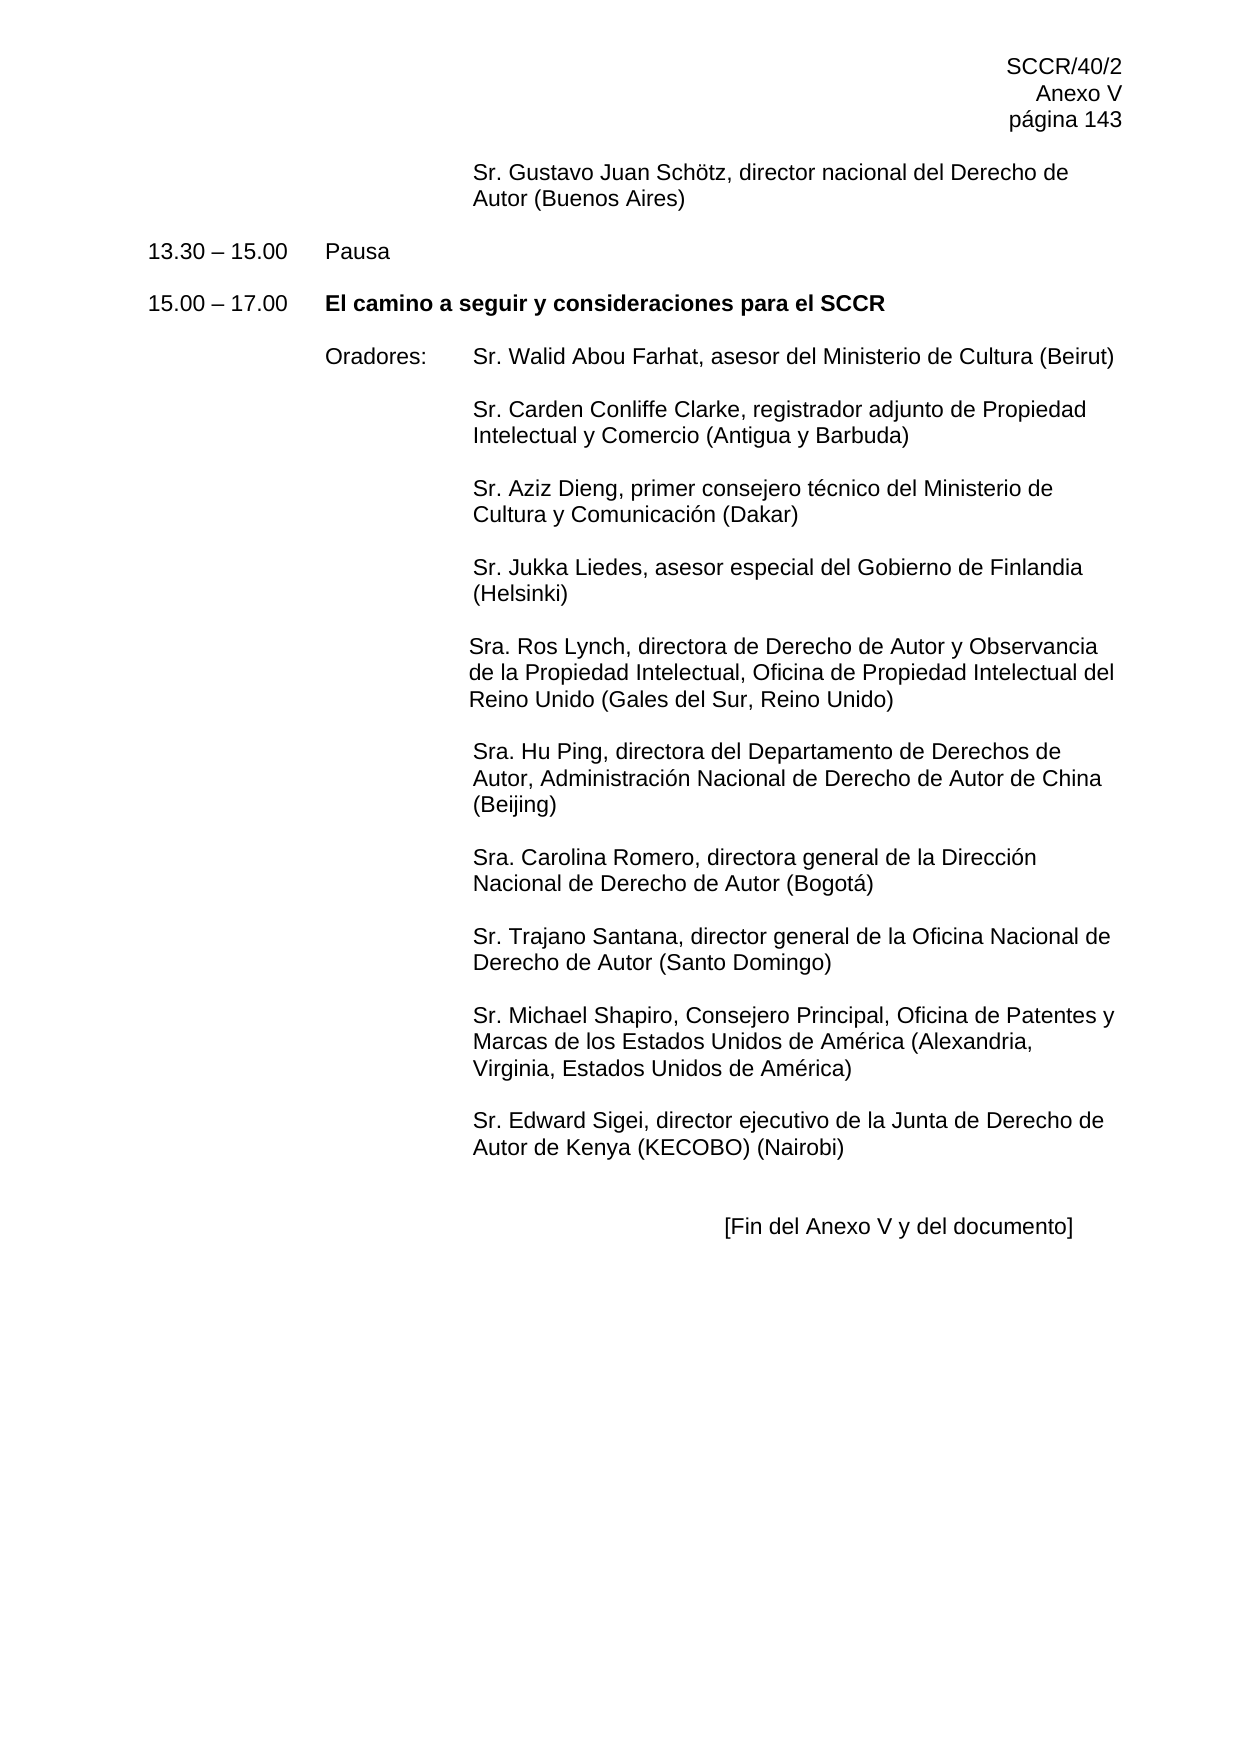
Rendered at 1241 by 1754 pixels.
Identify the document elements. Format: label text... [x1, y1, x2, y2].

text Sr. Aziz Dieng, primer consejero técnico del Ministerio de Cultura y Comunicación (Dakar) [473, 475, 1122, 527]
text 15.00 – 17.00 El camino a seguir y consideraciones para el SCCR [148, 290, 1122, 317]
text Sra. Ros Lynch, directora de Derecho de Autor y Observancia de la Propiedad Intelectual, Oficina de Propiedad Intelectual del Reino Unido (Gales del Sur, Reino Unido) [148, 633, 1122, 712]
text [Fin del Anexo V y del documento] [724, 1213, 1122, 1239]
text Sr. Michael Shapiro, Consejero Principal, Oficina de Patentes y Marcas de los Estados Unidos de América (Alexandria, Virginia, Estados Unidos de América) [473, 1002, 1122, 1081]
text Sra. Hu Ping, directora del Departamento de Derechos de Autor, Administración Nacional de Derecho de Autor de China (Beijing) [473, 738, 1122, 817]
text Sr. Jukka Liedes, asesor especial del Gobierno de Finlandia (Helsinki) [473, 554, 1122, 607]
text Sr. Trajano Santana, director general de la Oficina Nacional de Derecho de Autor (Santo Domingo) [473, 923, 1122, 976]
text Sr. Edward Sigei, director ejecutivo de la Junta de Derecho de Autor de Kenya (KECOBO) (Nairobi) [473, 1107, 1122, 1160]
text Oradores: Sr. Walid Abou Farhat, asesor del Ministerio de Cultura (Beirut) [325, 343, 1122, 369]
text Sra. Carolina Romero, directora general de la Dirección Nacional de Derecho de Autor (Bogotá) [473, 844, 1122, 896]
text Sr. Gustavo Juan Schötz, director nacional del Derecho de Autor (Buenos Aires) [473, 158, 1122, 211]
text Sr. Carden Conliffe Clarke, registrador adjunto de Propiedad Intelectual y Comercio (Antigua y Barbuda) [473, 396, 1122, 448]
text 13.30 – 15.00 Pausa [148, 238, 1122, 264]
